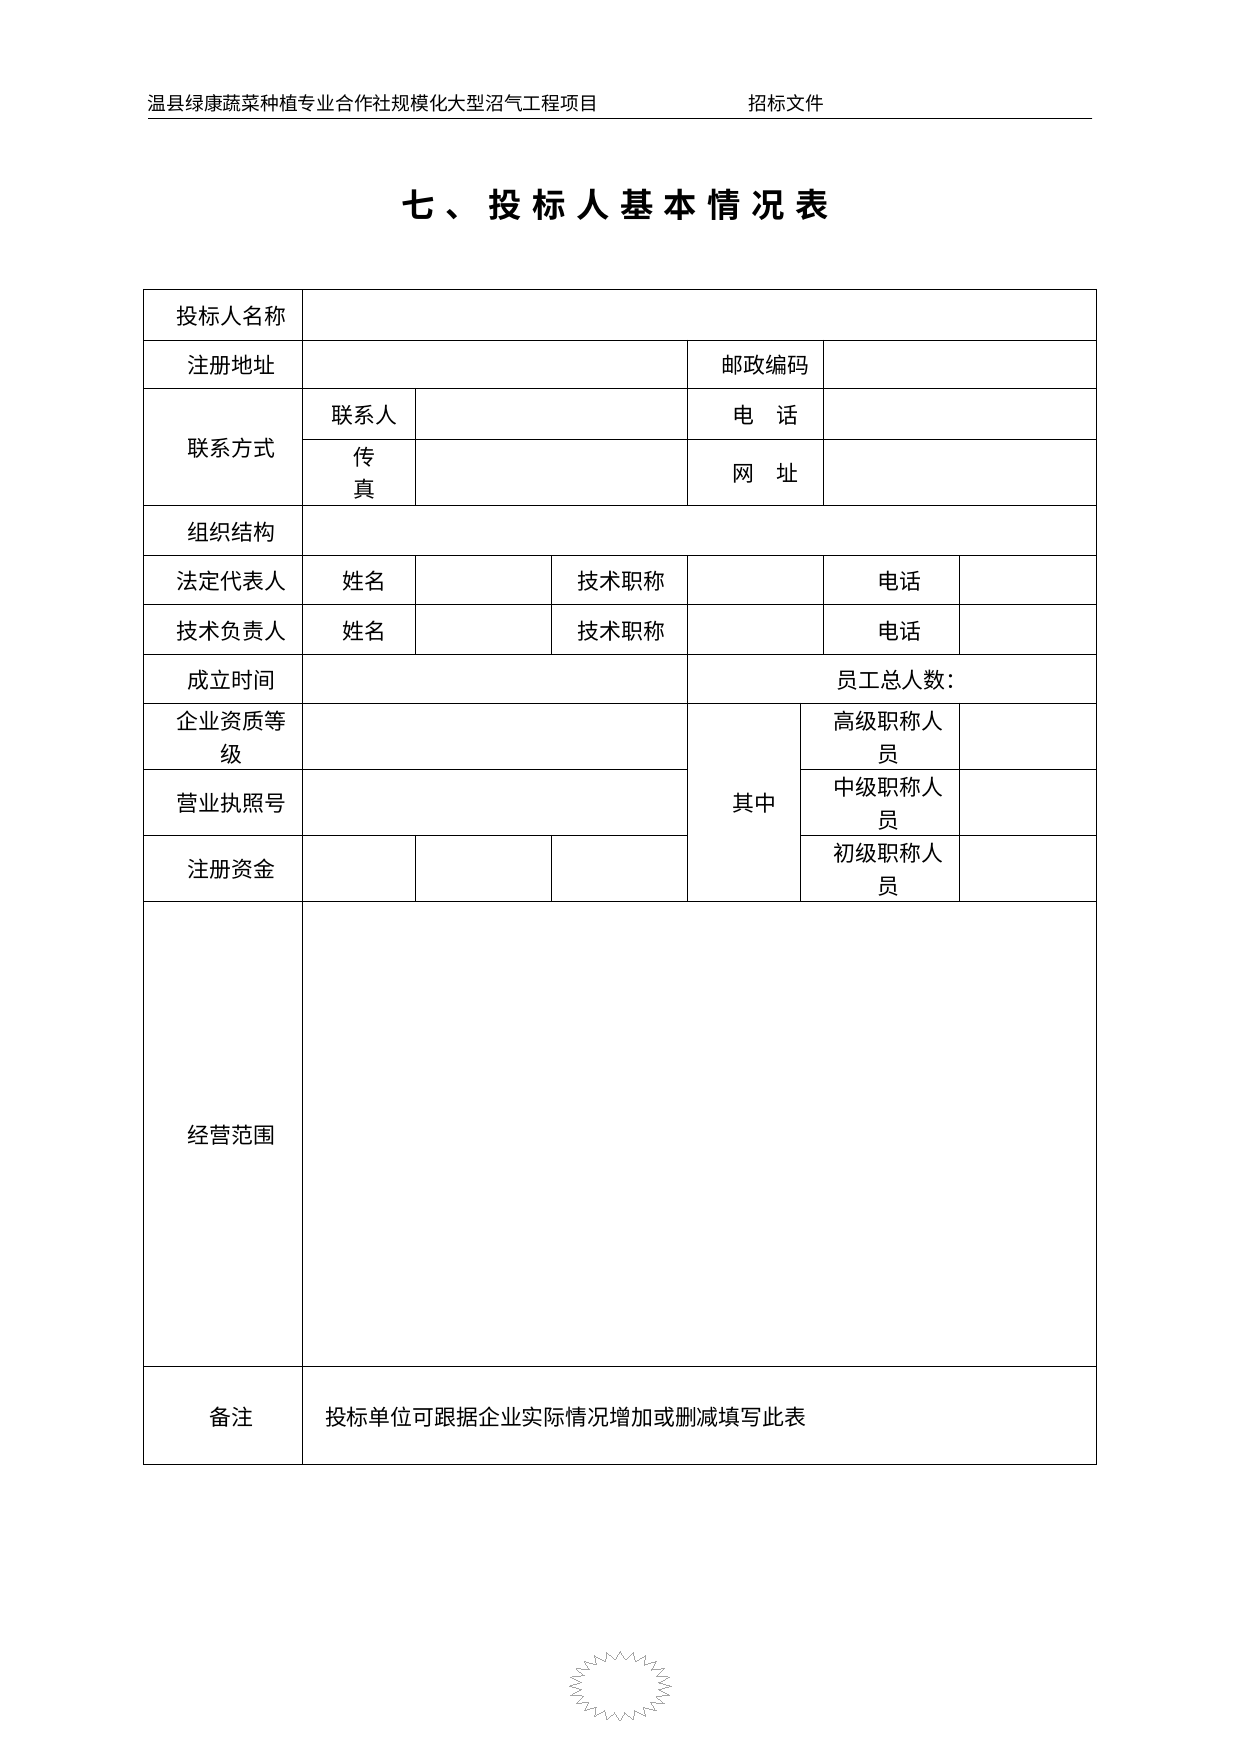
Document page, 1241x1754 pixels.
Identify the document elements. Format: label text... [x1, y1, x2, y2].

table_cell [960, 605, 1096, 654]
table_cell 技术职称 [552, 556, 687, 604]
table_cell [303, 341, 687, 388]
table_cell [303, 770, 687, 835]
table_cell 高级职称人员 [801, 704, 959, 769]
table_cell [303, 704, 687, 769]
table_cell 投标单位可跟据企业实际情况增加或删减填写此表 [303, 1367, 1096, 1464]
table_cell [960, 556, 1096, 604]
table_cell 传 真 [303, 440, 415, 504]
table_cell [303, 836, 415, 901]
table_cell [416, 836, 551, 901]
table_cell 姓名 [303, 605, 415, 654]
table_cell [824, 440, 1096, 504]
table_cell [303, 506, 1096, 555]
table_cell [960, 704, 1096, 769]
table_cell [416, 605, 551, 654]
table_cell 邮政编码 [688, 341, 823, 388]
table_cell [824, 341, 1096, 388]
table_cell 成立时间 [144, 655, 302, 703]
table_cell [960, 770, 1096, 835]
table_cell [303, 902, 1096, 1366]
table_cell 联系人 [303, 389, 415, 438]
table_cell 员工总人数： [688, 655, 1096, 703]
table_cell 法定代表人 [144, 556, 302, 604]
table_cell 企业资质等级 [144, 704, 302, 769]
table_cell 中级职称人员 [801, 770, 959, 835]
table_cell 姓名 [303, 556, 415, 604]
table_cell 技术职称 [552, 605, 687, 654]
table_cell 电话 [824, 605, 959, 654]
table_cell [416, 440, 687, 504]
table_cell 其中 [688, 704, 800, 901]
text 七、投标人基本情况表 [150, 171, 1090, 236]
table_cell 备注 [144, 1367, 302, 1464]
table_cell 技术负责人 [144, 605, 302, 654]
table_cell 电话 [824, 556, 959, 604]
table_header 投标人名称 [144, 290, 302, 339]
table_cell [824, 389, 1096, 438]
table_cell [552, 836, 687, 901]
table_cell 电 话 [688, 389, 823, 438]
table_cell [960, 836, 1096, 901]
table_cell 组织结构 [144, 506, 302, 555]
table_cell [416, 389, 687, 438]
table_header [303, 290, 1096, 339]
table_cell [688, 605, 823, 654]
table_cell [416, 556, 551, 604]
table_cell 注册资金 [144, 836, 302, 901]
table_cell [688, 556, 823, 604]
table_cell 营业执照号 [144, 770, 302, 835]
table_cell [303, 655, 687, 703]
table_cell 网 址 [688, 440, 823, 504]
table_cell 注册地址 [144, 341, 302, 388]
table_cell 经营范围 [144, 902, 302, 1366]
table_cell 联系方式 [144, 389, 302, 504]
table_cell 初级职称人员 [801, 836, 959, 901]
